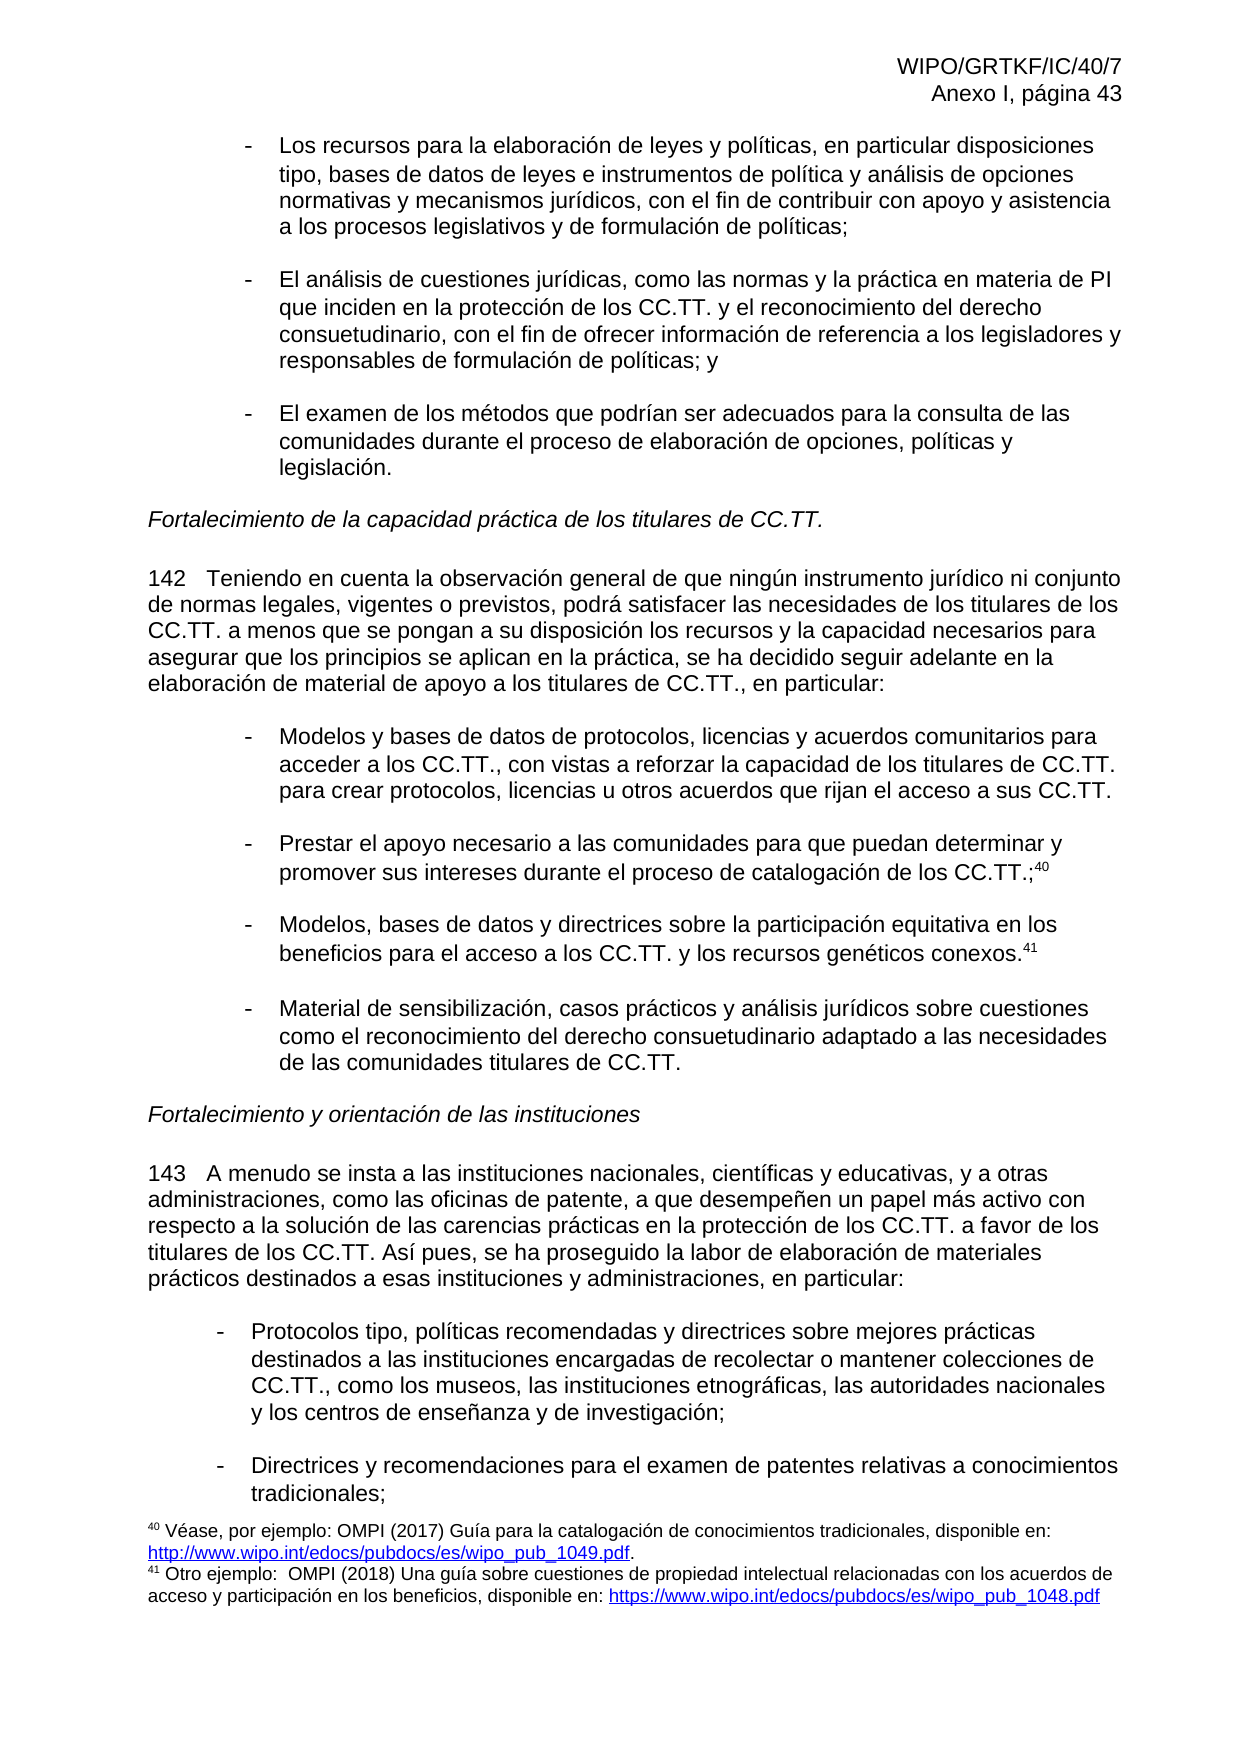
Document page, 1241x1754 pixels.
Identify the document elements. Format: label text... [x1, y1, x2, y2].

text A menudo se insta a las instituciones nacionales, científicas y educativas, y a otras administraciones, como las oficinas de patente, a que desempeñen un papel más activo con respecto a la solución de las carencias prácticas en la protección de los CC.TT. a favor de los titulares de los CC.TT. Así pues, se ha proseguido la labor de elaboración de materiales prácticos destinados a esas instituciones y administraciones, en particular: [148, 1160, 1122, 1291]
list Modelos y bases de datos de protocolos, licencias y acuerdos comunitarios para acceder a los CC.TT., con vistas a reforzar la capacidad de los titulares de CC.TT. para crear protocolos, licencias u otros acuerdos que rijan el acceso a sus CC.TT. [241, 723, 1122, 804]
subtitle Fortalecimiento y orientación de las instituciones [148, 1101, 1122, 1127]
list Modelos, bases de datos y directrices sobre la participación equitativa en los beneficios para el acceso a los CC.TT. y los recursos genéticos conexos. [241, 911, 1122, 966]
list El análisis de cuestiones jurídicas, como las normas y la práctica en materia de PI que inciden en la protección de los CC.TT. y el reconocimiento del derecho consuetudinario, con el fin de ofrecer información de referencia a los legisladores y responsables de formulación de políticas; y [241, 266, 1122, 373]
text Teniendo en cuenta la observación general de que ningún instrumento jurídico ni conjunto de normas legales, vigentes o previstos, podrá satisfacer las necesidades de los titulares de los CC.TT. a menos que se pongan a su disposición los recursos y la capacidad necesarios para asegurar que los principios se aplican en la práctica, se ha decidido seguir adelante en la elaboración de material de apoyo a los titulares de CC.TT., en particular: [148, 565, 1122, 696]
list Material de sensibilización, casos prácticos y análisis jurídicos sobre cuestiones como el reconocimiento del derecho consuetudinario adaptado a las necesidades de las comunidades titulares de CC.TT. [241, 995, 1122, 1076]
list Protocolos tipo, políticas recomendadas y directrices sobre mejores prácticas destinados a las instituciones encargadas de recolectar o mantener colecciones de CC.TT., como los museos, las instituciones etnográficas, las autoridades nacionales y los centros de enseñanza y de investigación; [213, 1318, 1122, 1425]
subtitle Fortalecimiento de la capacidad práctica de los titulares de CC.TT. [148, 506, 1122, 532]
list Directrices y recomendaciones para el examen de patentes relativas a conocimientos tradicionales; [213, 1452, 1122, 1506]
list El examen de los métodos que podrían ser adecuados para la consulta de las comunidades durante el proceso de elaboración de opciones, políticas y legislación. [241, 400, 1122, 481]
list Prestar el apoyo necesario a las comunidades para que puedan determinar y promover sus intereses durante el proceso de catalogación de los CC.TT.; [241, 830, 1122, 885]
list Los recursos para la elaboración de leyes y políticas, en particular disposiciones tipo, bases de datos de leyes e instrumentos de política y análisis de opciones normativas y mecanismos jurídicos, con el fin de contribuir con apoyo y asistencia a los procesos legislativos y de formulación de políticas; [241, 132, 1122, 239]
